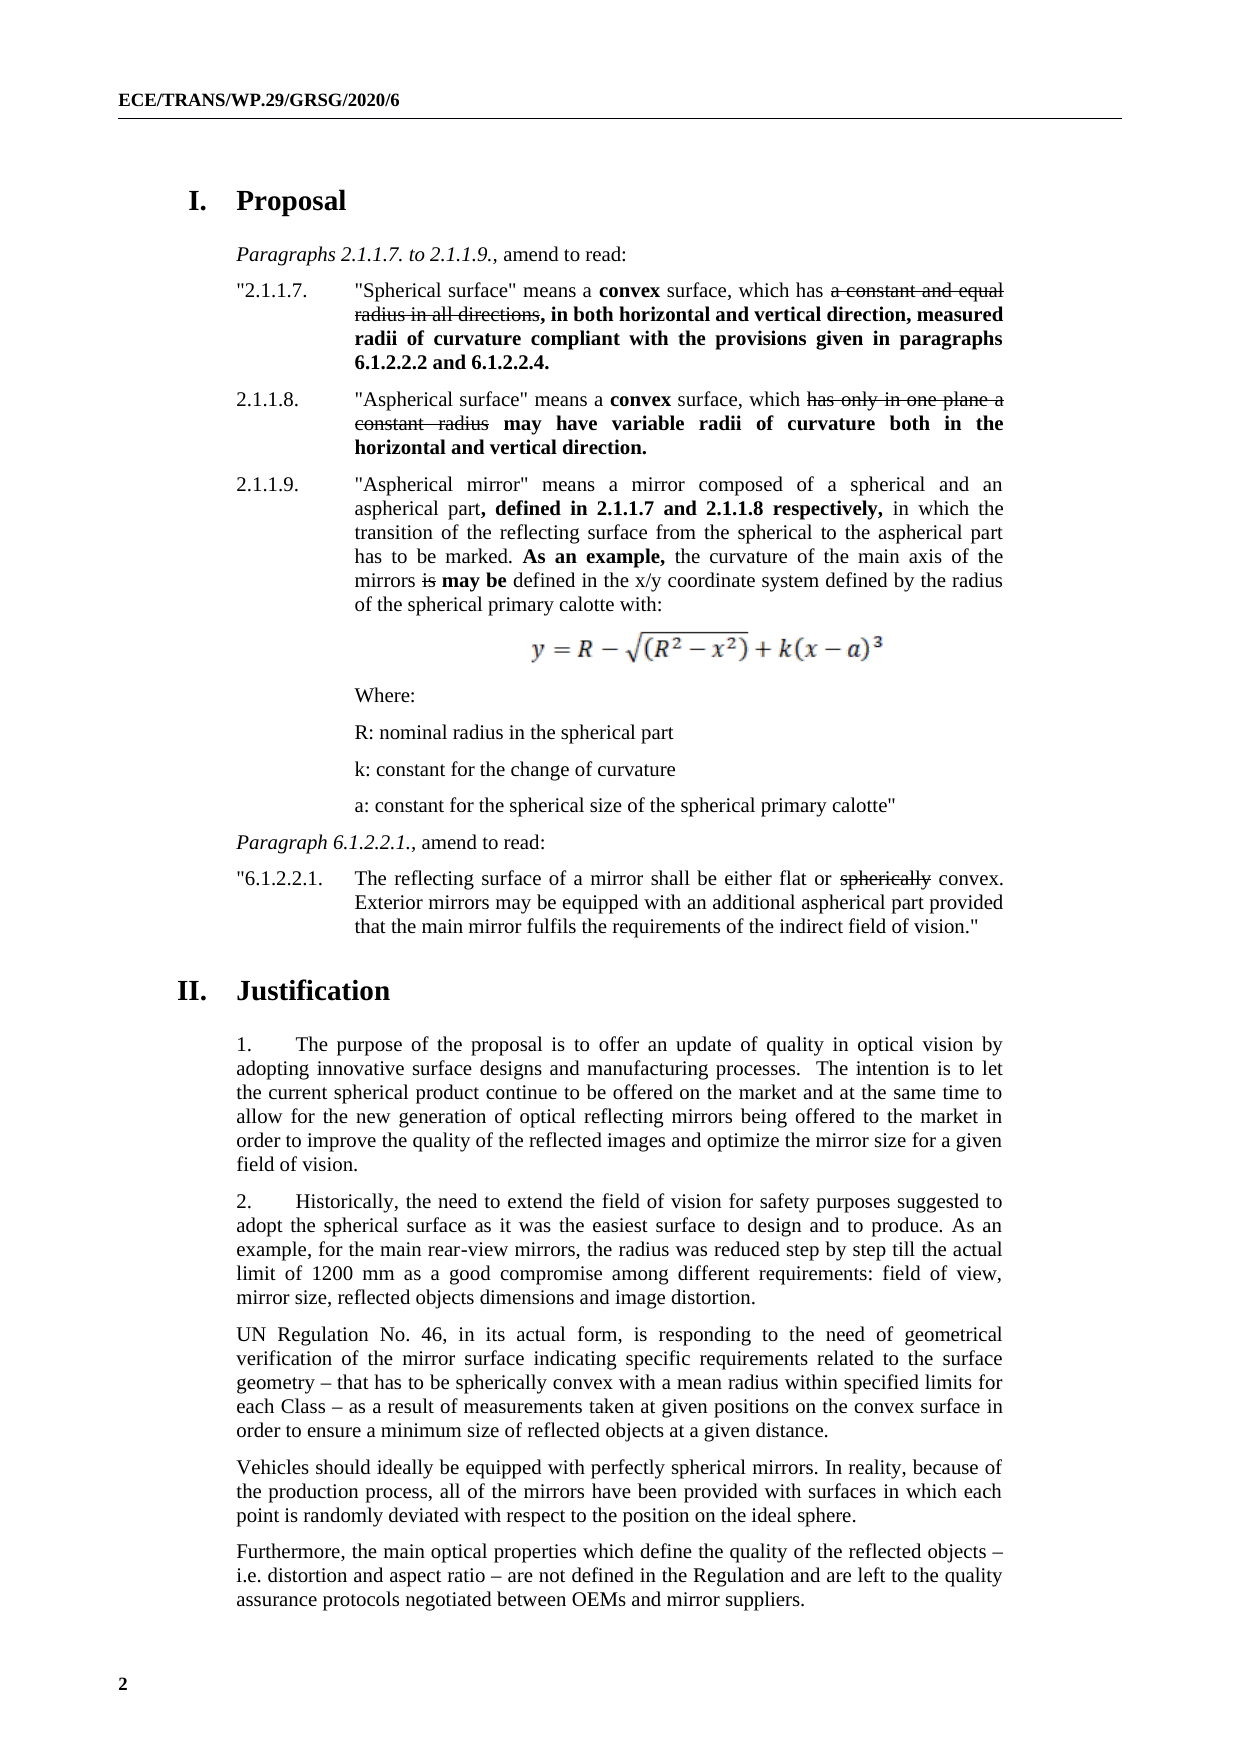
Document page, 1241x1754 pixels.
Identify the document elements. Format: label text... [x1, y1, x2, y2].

text UN Regulation No. 46, in its actual form, is responding to the need of geometrical verification of the mirror surface indicating specific requirements related to the surface geometry – that has to be spherically convex with a mean radius within specified limits for each Class – as a result of measurements taken at given positions on the convex surface in order to ensure a minimum size of reflected objects at a given distance. [236, 1322, 1004, 1442]
text Paragraphs 2.1.1.7. to 2.1.1.9., amend to read: [236, 241, 1004, 266]
text a: constant for the spherical size of the spherical primary calotte" [236, 793, 1004, 817]
text 1. The purpose of the proposal is to offer an update of quality in optical vision by adopting innovative surface designs and manufacturing processes. The intention is to let the current spherical product continue to be offered on the market and at the same time to allow for the new generation of optical reflecting mirrors being offered to the market in order to improve the quality of the reflected images and optimize the mirror size for a given field of vision. [236, 1032, 1004, 1176]
text II. Justification [118, 976, 1004, 1007]
text 2. Historically, the need to extend the field of vision for safety purposes suggested to adopt the spherical surface as it was the easiest surface to design and to produce. As an example, for the main rear-view mirrors, the radius was reduced step by step till the actual limit of 1200 mm as a good compromise among different requirements: field of view, mirror size, reflected objects dimensions and image distortion. [236, 1189, 1004, 1309]
text Furthermore, the main optical properties which define the quality of the reflected objects – i.e. distortion and aspect ratio – are not defined in the Regulation and are left to the quality assurance protocols negotiated between OEMs and mirror suppliers. [236, 1539, 1004, 1611]
text Where: [236, 683, 1004, 707]
text Paragraph 6.1.2.2.1., amend to read: [236, 829, 1004, 854]
text R: nominal radius in the spherical part [236, 720, 1004, 744]
text "6.1.2.2.1. The reflecting surface of a mirror shall be either flat or spherically convex. Exterior mirrors may be equipped with an additional aspherical part provided that the main mirror fulfils the requirements of the indirect field of vision." [236, 866, 1004, 938]
text I. Proposal [118, 185, 1004, 216]
text Vehicles should ideally be equipped with perfectly spherical mirrors. In reality, because of the production process, all of the mirrors have been provided with surfaces in which each point is randomly deviated with respect to the position on the ideal sphere. [236, 1454, 1004, 1527]
text "2.1.1.7. "Spherical surface" means a convex surface, which has a constant and equal radius in all directions, in both horizontal and vertical direction, measured radii of curvature compliant with the provisions given in paragraphs 6.1.2.2.2 and 6.1.2.2.4. [236, 278, 1004, 374]
text k: constant for the change of curvature [236, 756, 1004, 781]
text 2.1.1.8. "Aspherical surface" means a convex surface, which has only in one plane a constant radius may have variable radii of curvature both in the horizontal and vertical direction. [236, 387, 1004, 459]
text 2.1.1.9. "Aspherical mirror" means a mirror composed of a spherical and an aspherical part, defined in 2.1.1.7 and 2.1.1.8 respectively, in which the transition of the reflecting surface from the spherical to the aspherical part has to be marked. As an example, the curvature of the main axis of the mirrors is may be defined in the x/y coordinate system defined by the radius of the spherical primary calotte with: [236, 471, 1004, 616]
picture [531, 628, 884, 671]
